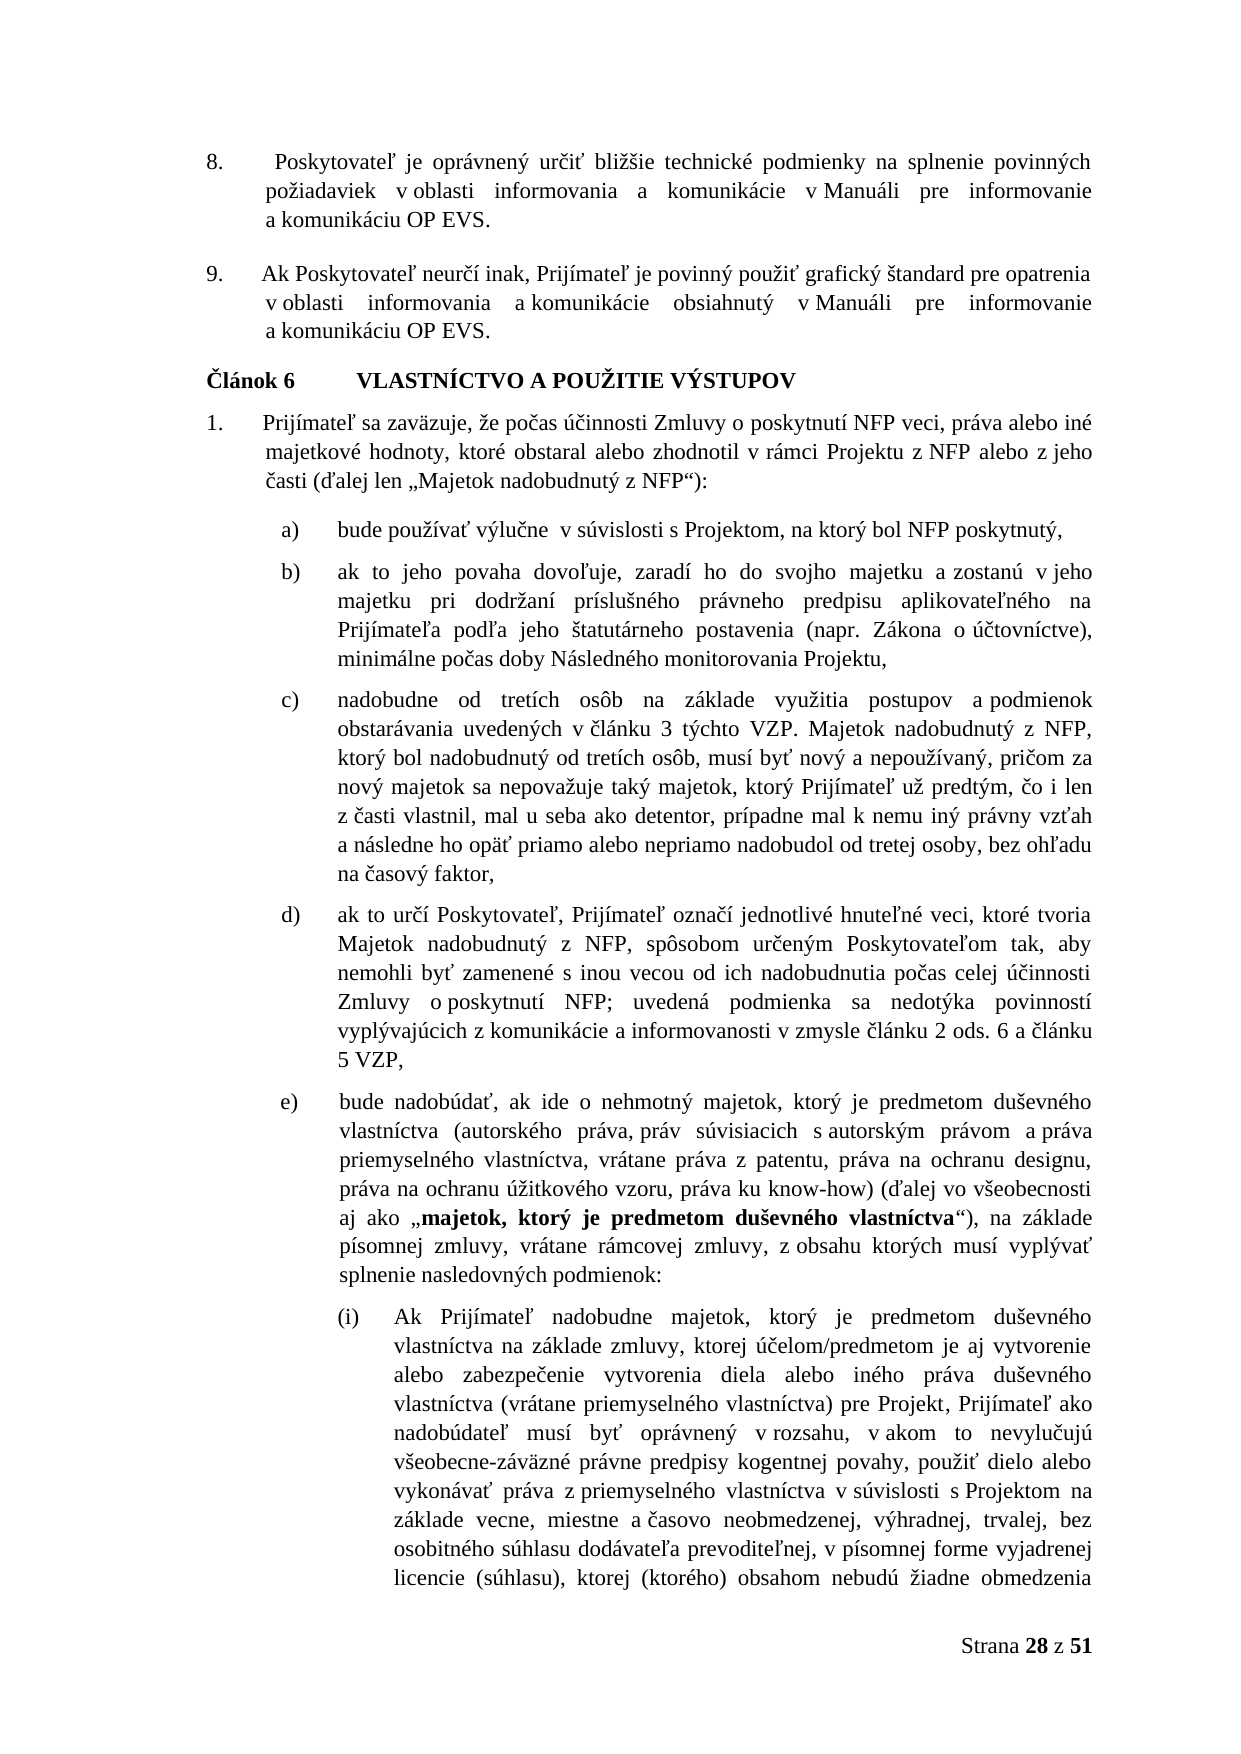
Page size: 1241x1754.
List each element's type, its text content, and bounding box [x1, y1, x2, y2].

list bude nadobúdať, ak ide o nehmotný majetok, ktorý je predmetom duševného vlastníctva (autorského práva, práv súvisiacich s autorským právom a práva priemyselného vlastníctva, vrátane práva z patentu, práva na ochranu designu, práva na ochranu úžitkového vzoru, práva ku know-how) (ďalej vo všeobecnosti aj ako „majetok, ktorý je predmetom duševného vlastníctva“), na základe písomnej zmluvy, vrátane rámcovej zmluvy, z obsahu ktorých musí vyplývať splnenie nasledovných podmienok: [280, 1088, 1092, 1288]
list bude používať výlučne v súvislosti s Projektom, na ktorý bol NFP poskytnutý, [281, 516, 1092, 543]
list ak to určí Poskytovateľ, Prijímateľ označí jednotlivé hnuteľné veci, ktoré tvoria Majetok nadobudnutý z NFP, spôsobom určeným Poskytovateľom tak, aby nemohli byť zamenené s inou vecou od ich nadobudnutia počas celej účinnosti Zmluvy o poskytnutí NFP; uvedená podmienka sa nedotýka povinností vyplývajúcich z komunikácie a informovanosti v zmysle článku 2 ods. 6 a článku 5 VZP, [281, 901, 1092, 1073]
list Ak Poskytovateľ neurčí inak, Prijímateľ je povinný použiť grafický štandard pre opatrenia v oblasti informovania a komunikácie obsiahnutý v Manuáli pre informovanie a komunikáciu OP EVS. [206, 259, 1092, 344]
list ak to jeho povaha dovoľuje, zaradí ho do svojho majetku a zostanú v jeho majetku pri dodržaní príslušného právneho predpisu aplikovateľného na Prijímateľa podľa jeho štatutárneho postavenia (napr. Zákona o účtovníctve), minimálne počas doby Následného monitorovania Projektu, [281, 558, 1092, 671]
list Prijímateľ sa zaväzuje, že počas účinnosti Zmluvy o poskytnutí NFP veci, práva alebo iné majetkové hodnoty, ktoré obstaral alebo zhodnotil v rámci Projektu z NFP alebo z jeho časti (ďalej len „Majetok nadobudnutý z NFP“): [206, 409, 1092, 493]
list Poskytovateľ je oprávnený určiť bližšie technické podmienky na splnenie povinných požiadaviek v oblasti informovania a komunikácie v Manuáli pre informovanie a komunikáciu OP EVS. [206, 148, 1092, 232]
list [337, 1303, 1092, 1590]
list nadobudne od tretích osôb na základe využitia postupov a podmienok obstarávania uvedených v článku 3 týchto VZP. Majetok nadobudnutý z NFP, ktorý bol nadobudnutý od tretích osôb, musí byť nový a nepoužívaný, pričom za nový majetok sa nepovažuje taký majetok, ktorý Prijímateľ už predtým, čo i len z časti vlastnil, mal u seba ako detentor, prípadne mal k nemu iný právny vzťah a následne ho opäť priamo alebo nepriamo nadobudol od tretej osoby, bez ohľadu na časový faktor, [281, 686, 1092, 886]
subtitle Článok 6 VLASTNÍCTVO A POUŽITIE VÝSTUPOV [206, 367, 1092, 394]
